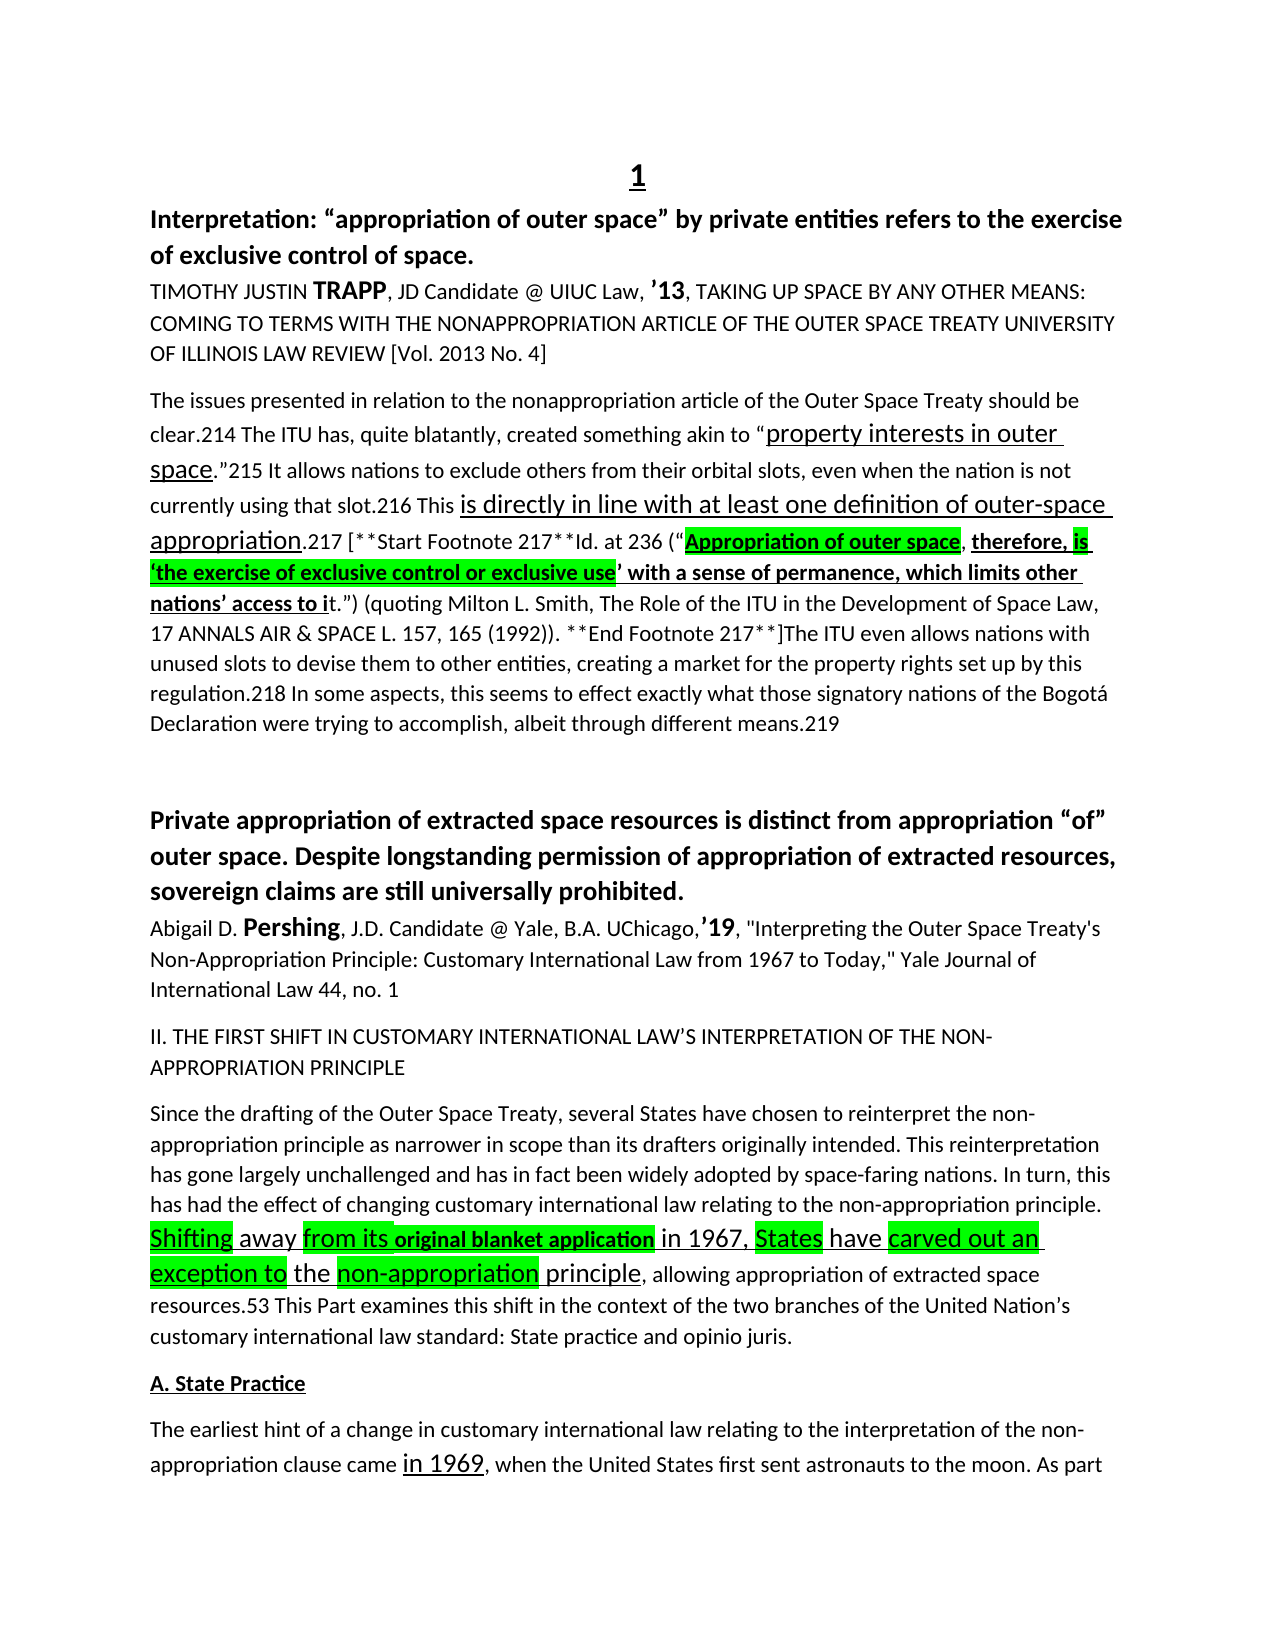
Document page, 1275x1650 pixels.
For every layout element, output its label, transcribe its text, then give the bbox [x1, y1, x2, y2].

text II. THE FIRST SHIFT IN CUSTOMARY INTERNATIONAL LAW’S INTERPRETATION OF THE NON-APPROPRIATION PRINCIPLE [150, 1022, 1125, 1081]
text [150, 1416, 1125, 1479]
subtitle Private appropriation of extracted space resources is distinct from appropriation “of” outer space. Despite longstanding permission of appropriation of extracted resources, sovereign claims are still universally prohibited. [150, 803, 1125, 908]
text A. State Practice [150, 1369, 1125, 1397]
text Since the drafting of the Outer Space Treaty, several States have chosen to reinterpret the non-appropriation principle as narrower in scope than its drafters originally intended. This reinterpretation has gone largely unchallenged and has in fact been widely adopted by space-faring nations. In turn, this has had the effect of changing customary international law relating to the non-appropriation principle. Shifting away from its original blanket application in 1967, States have carved out an exception to the non-appropriation principle, allowing appropriation of extracted space resources.53 This Part examines this shift in the context of the two branches of the United Nation’s customary international law standard: State practice and opinio juris. [150, 1099, 1125, 1350]
text Abigail D. Pershing, J.D. Candidate @ Yale, B.A. UChicago,’19, "Interpreting the Outer Space Treaty's Non-Appropriation Principle: Customary International Law from 1967 to Today," Yale Journal of International Law 44, no. 1 [150, 910, 1125, 1004]
subtitle Interpretation: “appropriation of outer space” by private entities refers to the exercise of exclusive control of space. [150, 202, 1125, 271]
text The issues presented in relation to the nonappropriation article of the Outer Space Treaty should be clear.214 The ITU has, quite blatantly, created something akin to “property interests in outer space.”215 It allows nations to exclude others from their orbital slots, even when the nation is not currently using that slot.216 This is directly in line with at least one definition of outer-space appropriation.217 [**Start Footnote 217**Id. at 236 (“Appropriation of outer space, therefore, is ‘the exercise of exclusive control or exclusive use’ with a sense of permanence, which limits other nations’ access to it.”) (quoting Milton L. Smith, The Role of the ITU in the Development of Space Law, 17 ANNALS AIR & SPACE L. 157, 165 (1992)). **End Footnote 217**]The ITU even allows nations with unused slots to devise them to other entities, creating a market for the property rights set up by this regulation.218 In some aspects, this seems to effect exactly what those signatory nations of the Bogotá Declaration were trying to accomplish, albeit through different means.219 [150, 386, 1125, 738]
subtitle 1 [150, 154, 1125, 195]
text TIMOTHY JUSTIN TRAPP, JD Candidate @ UIUC Law, ’13, TAKING UP SPACE BY ANY OTHER MEANS: COMING TO TERMS WITH THE NONAPPROPRIATION ARTICLE OF THE OUTER SPACE TREATY UNIVERSITY OF ILLINOIS LAW REVIEW [Vol. 2013 No. 4] [150, 273, 1125, 367]
